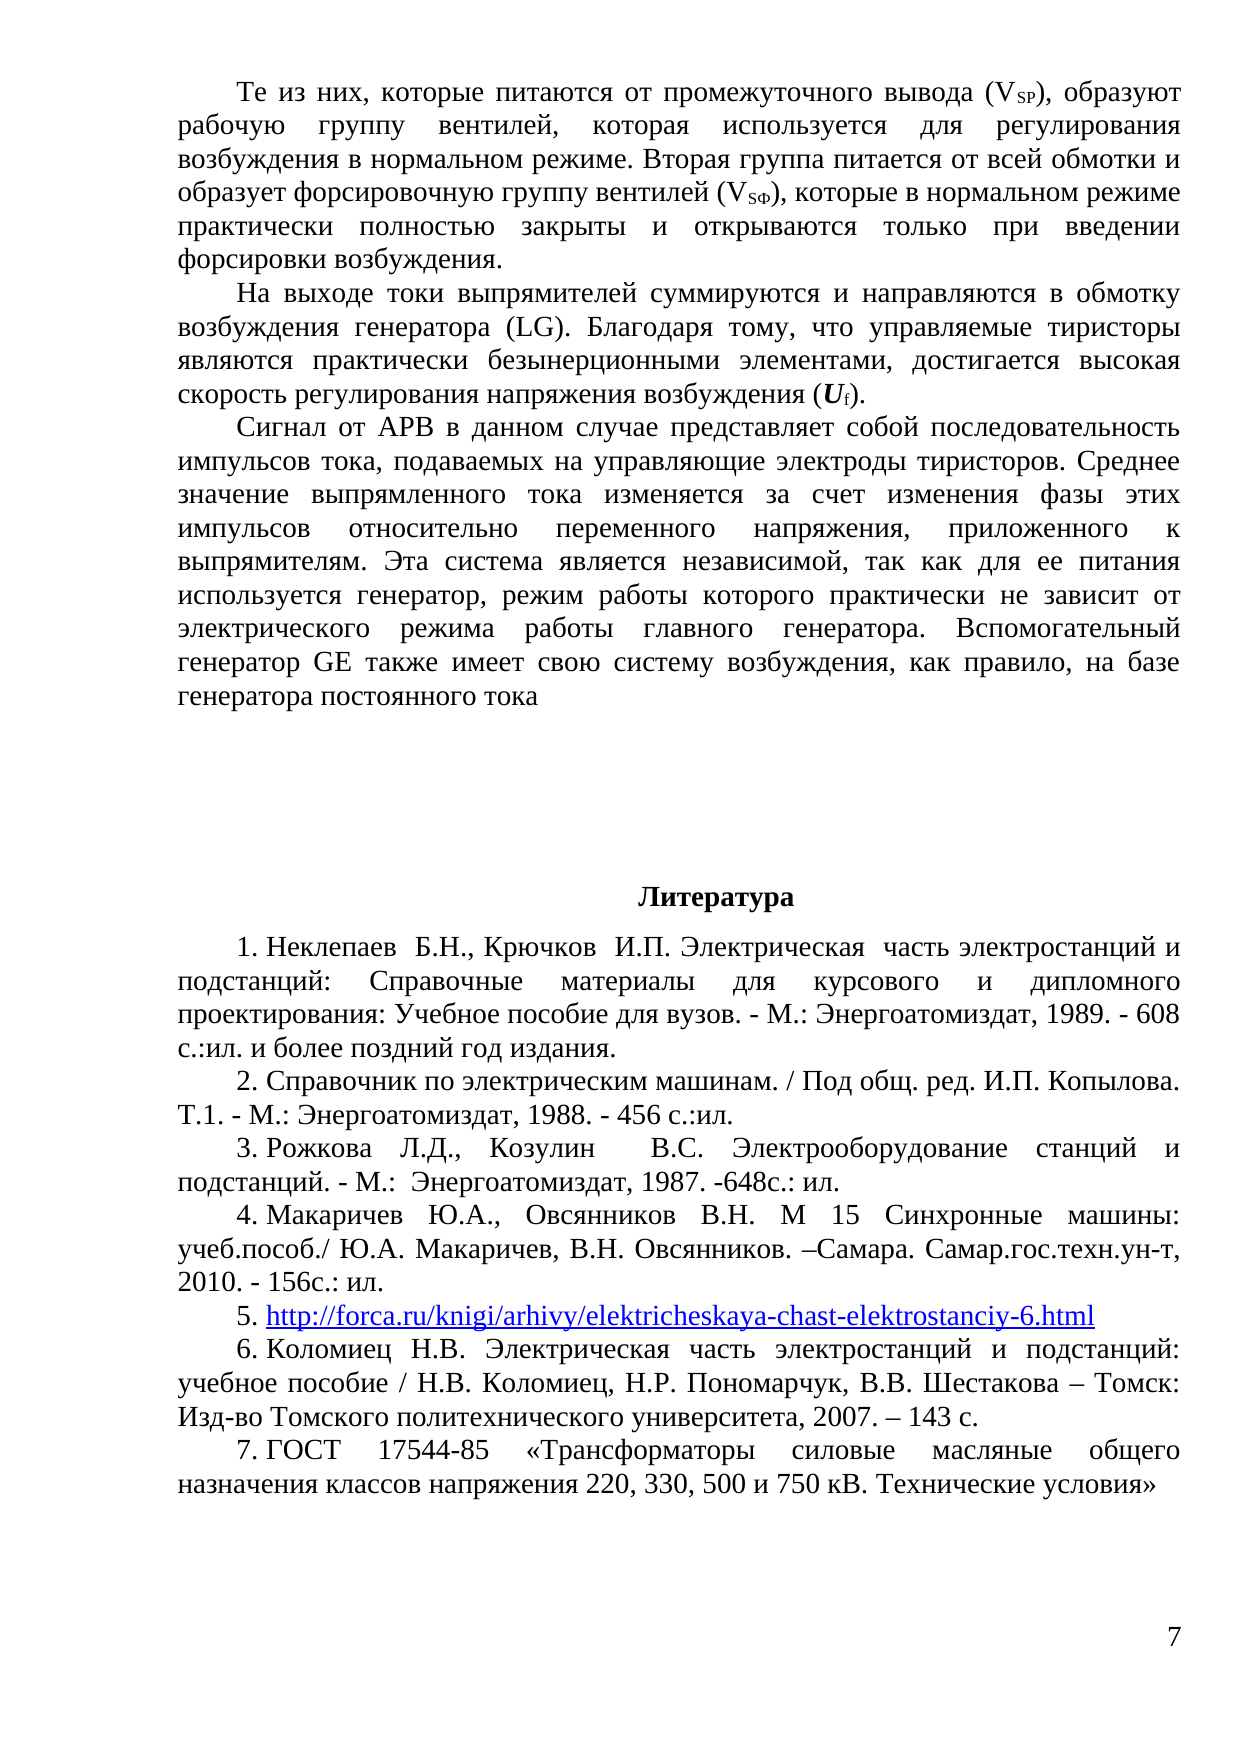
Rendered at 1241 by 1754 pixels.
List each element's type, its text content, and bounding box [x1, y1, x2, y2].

list Рожкова Л.Д., Козулин В.С. Электрооборудование станций и подстанций. - М.: Энергоатомиздат, 1987. -648с.: ил. [177, 1130, 1181, 1197]
list Справочник по электрическим машинам. / Под общ. ред. И.П. Копылова. Т.1. - М.: Энергоатомиздат, 1988. - 456 с.:ил. [177, 1063, 1181, 1130]
text На выходе токи выпрямителей суммируются и направляются в обмотку возбуждения генератора (LG). Благодаря тому, что управляемые тиристоры являются практически безынерционными элементами, достигается высокая скорость регулирования напряжения возбуждения (Uf). [177, 275, 1181, 409]
text Те из них, которые питаются от промежуточного вывода (VSР), образуют рабочую группу вентилей, которая используется для регулирования возбуждения в нормальном режиме. Вторая группа питается от всей обмотки и образует форсировочную группу вентилей (VSФ), которые в нормальном режиме практически полностью закрыты и открываются только при введении форсировки возбуждения. [177, 74, 1181, 275]
text Литература [177, 879, 1181, 912]
list http://forca.ru/knigi/arhivy/elektricheskaya-chast-elektrostanciy-6.html [177, 1298, 1181, 1332]
list Макаричев Ю.А., Овсянников В.Н. М 15 Синхронные машины: учеб.пособ./ Ю.А. Макаричев, В.Н. Овсянников. –Самара. Самар.гос.техн.ун-т, 2010. - 156с.: ил. [177, 1197, 1181, 1298]
list Коломиец Н.В. Электрическая часть электростанций и подстанций: учебное пособие / Н.В. Коломиец, Н.Р. Пономарчук, В.В. Шестакова – Томск: Изд-во Томского политехнического университета, 2007. – 143 с. [177, 1332, 1181, 1432]
list ГОСТ 17544-85 «Трансформаторы силовые масляные общего назначения классов напряжения 220, 330, 500 и 750 кВ. Технические условия» [177, 1432, 1181, 1499]
list Неклепаев Б.Н., Крючков И.П. Электрическая часть электростанций и подстанций: Справочные материалы для курсового и дипломного проектирования: Учебное пособие для вузов. - М.: Энергоатомиздат, 1989. - 608 с.:ил. и более поздний год издания. [177, 929, 1181, 1063]
text Сигнал от АРВ в данном случае представляет собой последовательность импульсов тока, подаваемых на управляющие электроды тиристоров. Среднее значение выпрямленного тока изменяется за счет изменения фазы этих импульсов относительно переменного напряжения, приложенного к выпрямителям. Эта система является независимой, так как для ее питания используется генератор, режим работы которого практически не зависит от электрического режима работы главного генератора. Вспомогательный генератор GE также имеет свою систему возбуждения, как правило, на базе генератора постоянного тока [177, 409, 1181, 711]
